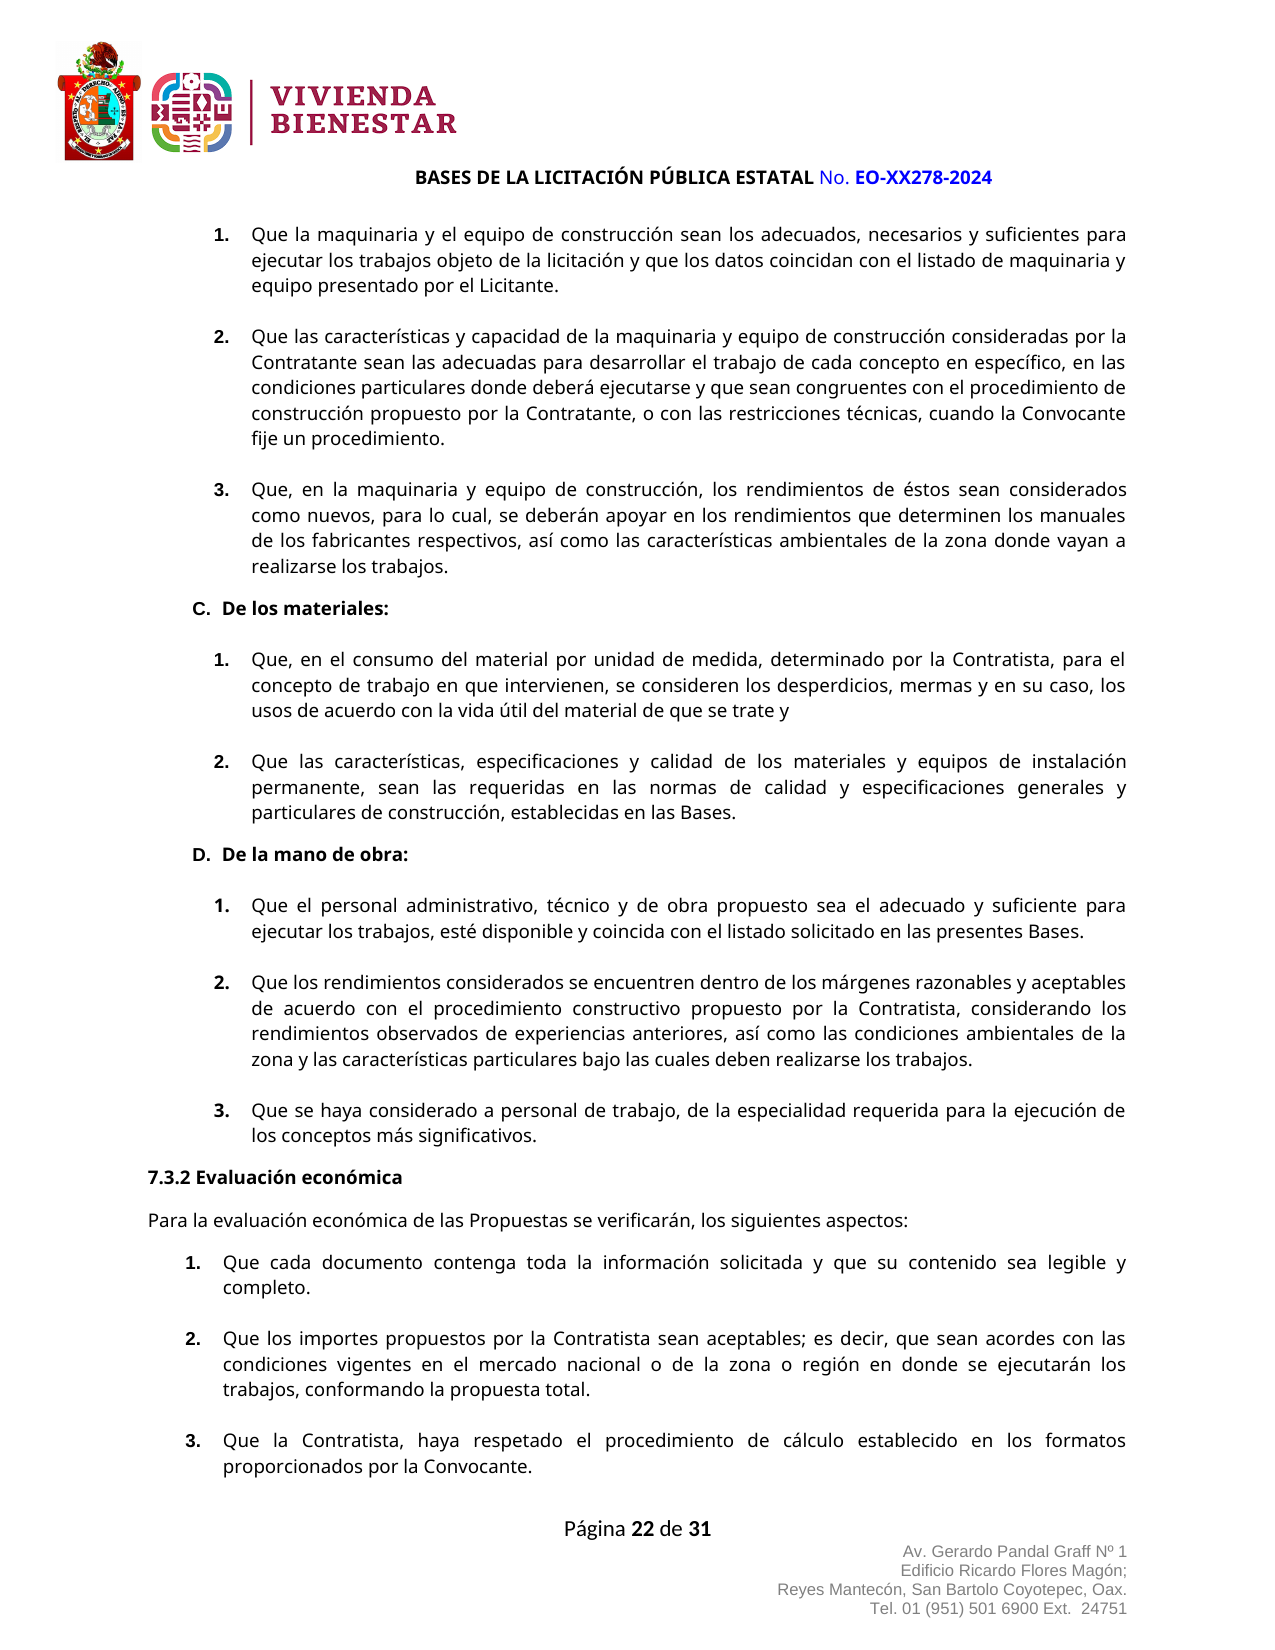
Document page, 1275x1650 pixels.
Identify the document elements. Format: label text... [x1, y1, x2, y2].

list Que los importes propuestos por la Contratista sean aceptables; es decir, que sean acordes con las condiciones vigentes en el mercado nacional o de la zona o región en donde se ejecutarán los trabajos, conformando la propuesta total. [185, 1326, 1127, 1402]
list Que las características, especificaciones y calidad de los materiales y equipos de instalación permanente, sean las requeridas en las normas de calidad y especificaciones generales y particulares de construcción, establecidas en las Bases. [214, 748, 1127, 825]
text Para la evaluación económica de las Propuestas se verificarán, los siguientes aspectos: [148, 1207, 1127, 1232]
list Que se haya considerado a personal de trabajo, de la especialidad requerida para la ejecución de los conceptos más significativos. [214, 1097, 1127, 1148]
list Que, en el consumo del material por unidad de medida, determinado por la Contratista, para el concepto de trabajo en que intervienen, se consideren los desperdicios, mermas y en su caso, los usos de acuerdo con la vida útil del material de que se trate y [214, 646, 1127, 723]
picture [147, 64, 473, 161]
list Que los rendimientos considerados se encuentren dentro de los márgenes razonables y aceptables de acuerdo con el procedimiento constructivo propuesto por la Contratista, considerando los rendimientos observados de experiencias anteriores, así como las condiciones ambientales de la zona y las características particulares bajo las cuales deben realizarse los trabajos. [214, 969, 1127, 1071]
list Que la maquinaria y el equipo de construcción sean los adecuados, necesarios y suficientes para ejecutar los trabajos objeto de la licitación y que los datos coincidan con el listado de maquinaria y equipo presentado por el Licitante. [214, 221, 1127, 298]
list Que, en la maquinaria y equipo de construcción, los rendimientos de éstos sean considerados como nuevos, para lo cual, se deberán apoyar en los rendimientos que determinen los manuales de los fabricantes respectivos, así como las características ambientales de la zona donde vayan a realizarse los trabajos. [214, 477, 1127, 579]
list De los materiales: [192, 595, 1127, 621]
list Que la Contratista, haya respetado el procedimiento de cálculo establecido en los formatos proporcionados por la Convocante. [185, 1428, 1127, 1479]
list Que el personal administrativo, técnico y de obra propuesto sea el adecuado y suficiente para ejecutar los trabajos, esté disponible y coincida con el listado solicitado en las presentes Bases. [214, 893, 1127, 944]
list Que cada documento contenga toda la información solicitada y que su contenido sea legible y completo. [185, 1249, 1127, 1300]
picture [55, 41, 143, 163]
text 7.3.2 Evaluación económica [148, 1165, 1127, 1190]
list Que las características y capacidad de la maquinaria y equipo de construcción consideradas por la Contratante sean las adecuadas para desarrollar el trabajo de cada concepto en específico, en las condiciones particulares donde deberá ejecutarse y que sean congruentes con el procedimiento de construcción propuesto por la Contratante, o con las restricciones técnicas, cuando la Convocante fije un procedimiento. [214, 323, 1127, 451]
list De la mano de obra: [192, 842, 1127, 867]
